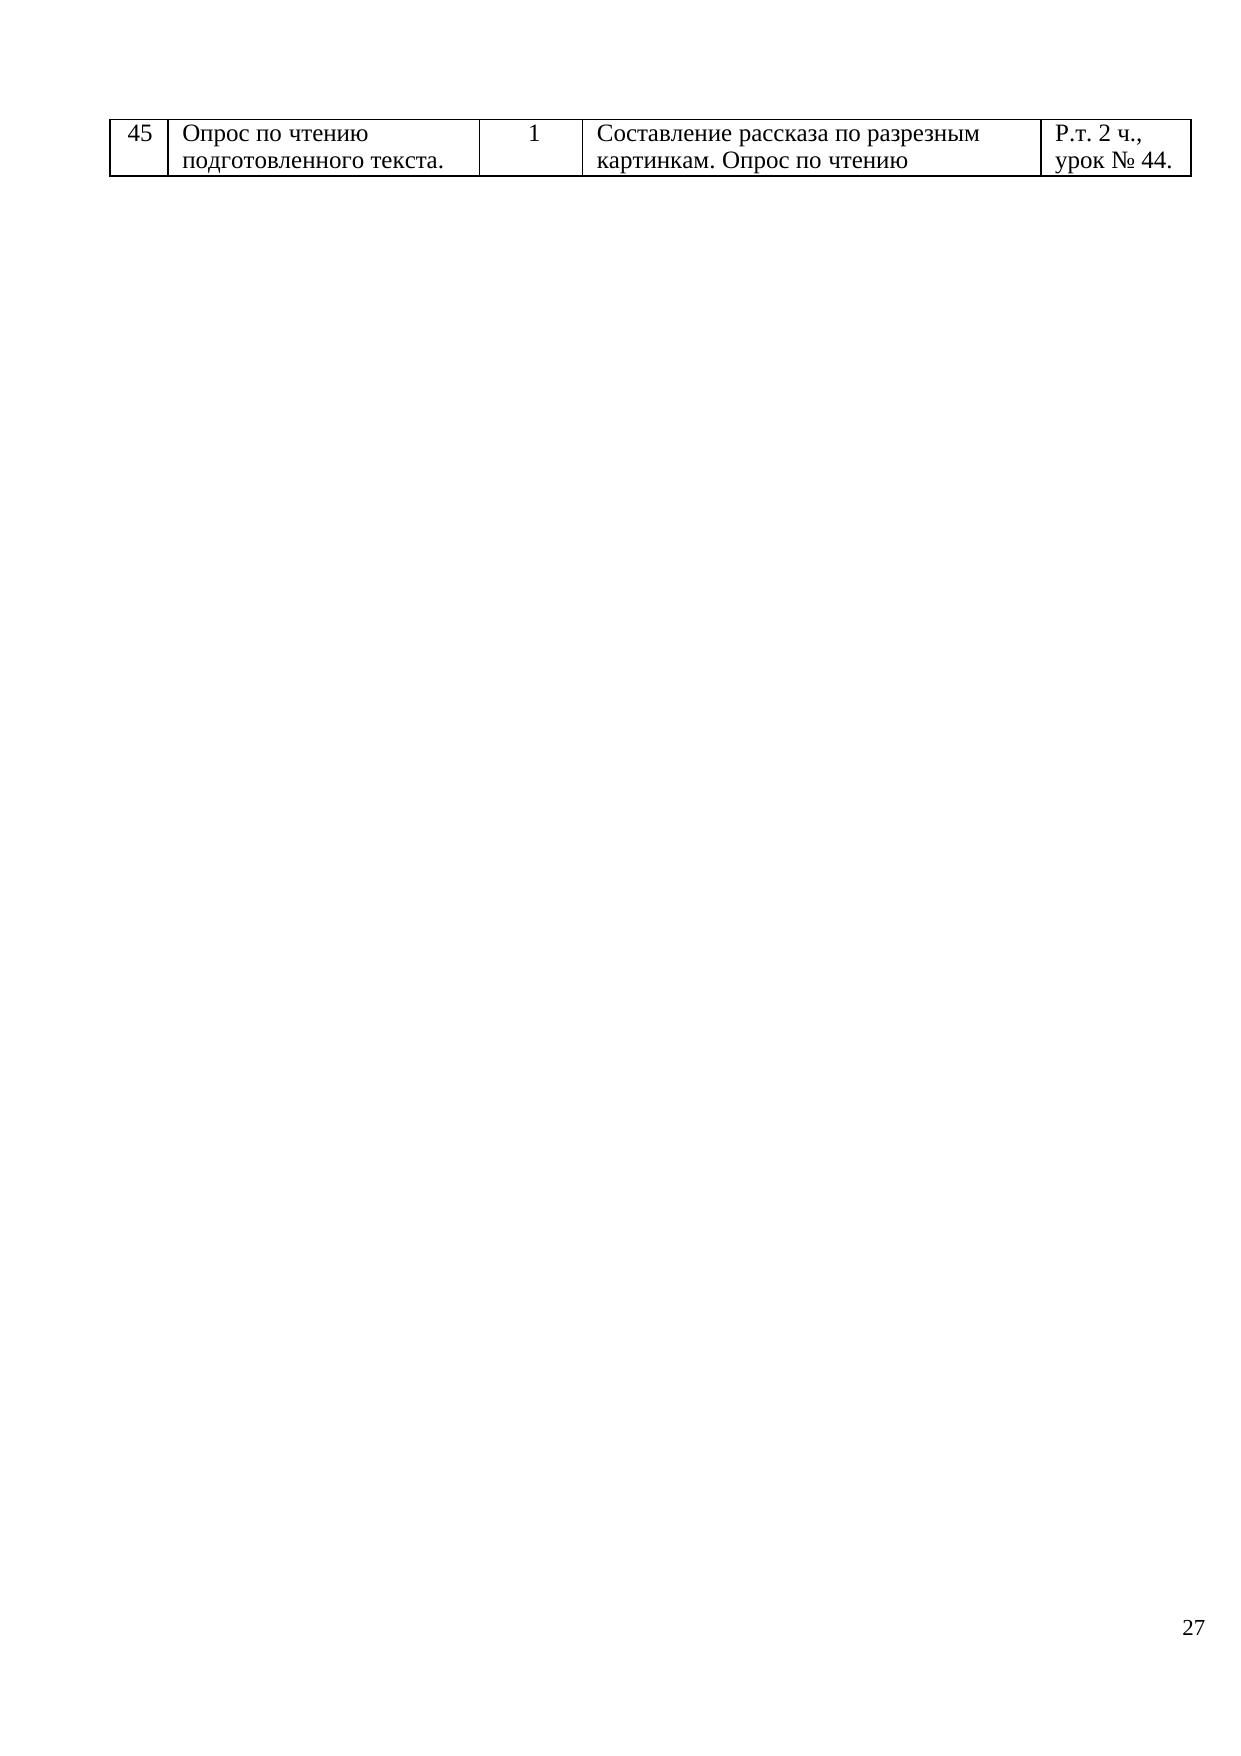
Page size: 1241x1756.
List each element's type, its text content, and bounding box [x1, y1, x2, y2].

table_cell Опрос по чтению подготовленного текста. [169, 120, 479, 175]
table_cell 45 [111, 120, 167, 175]
table_cell 1 [480, 120, 582, 175]
table_cell Составление рассказа по разрезным картинкам. Опрос по чтению [583, 120, 1040, 175]
table_cell Р.т. 2 ч., урок № 44. [1042, 120, 1190, 175]
